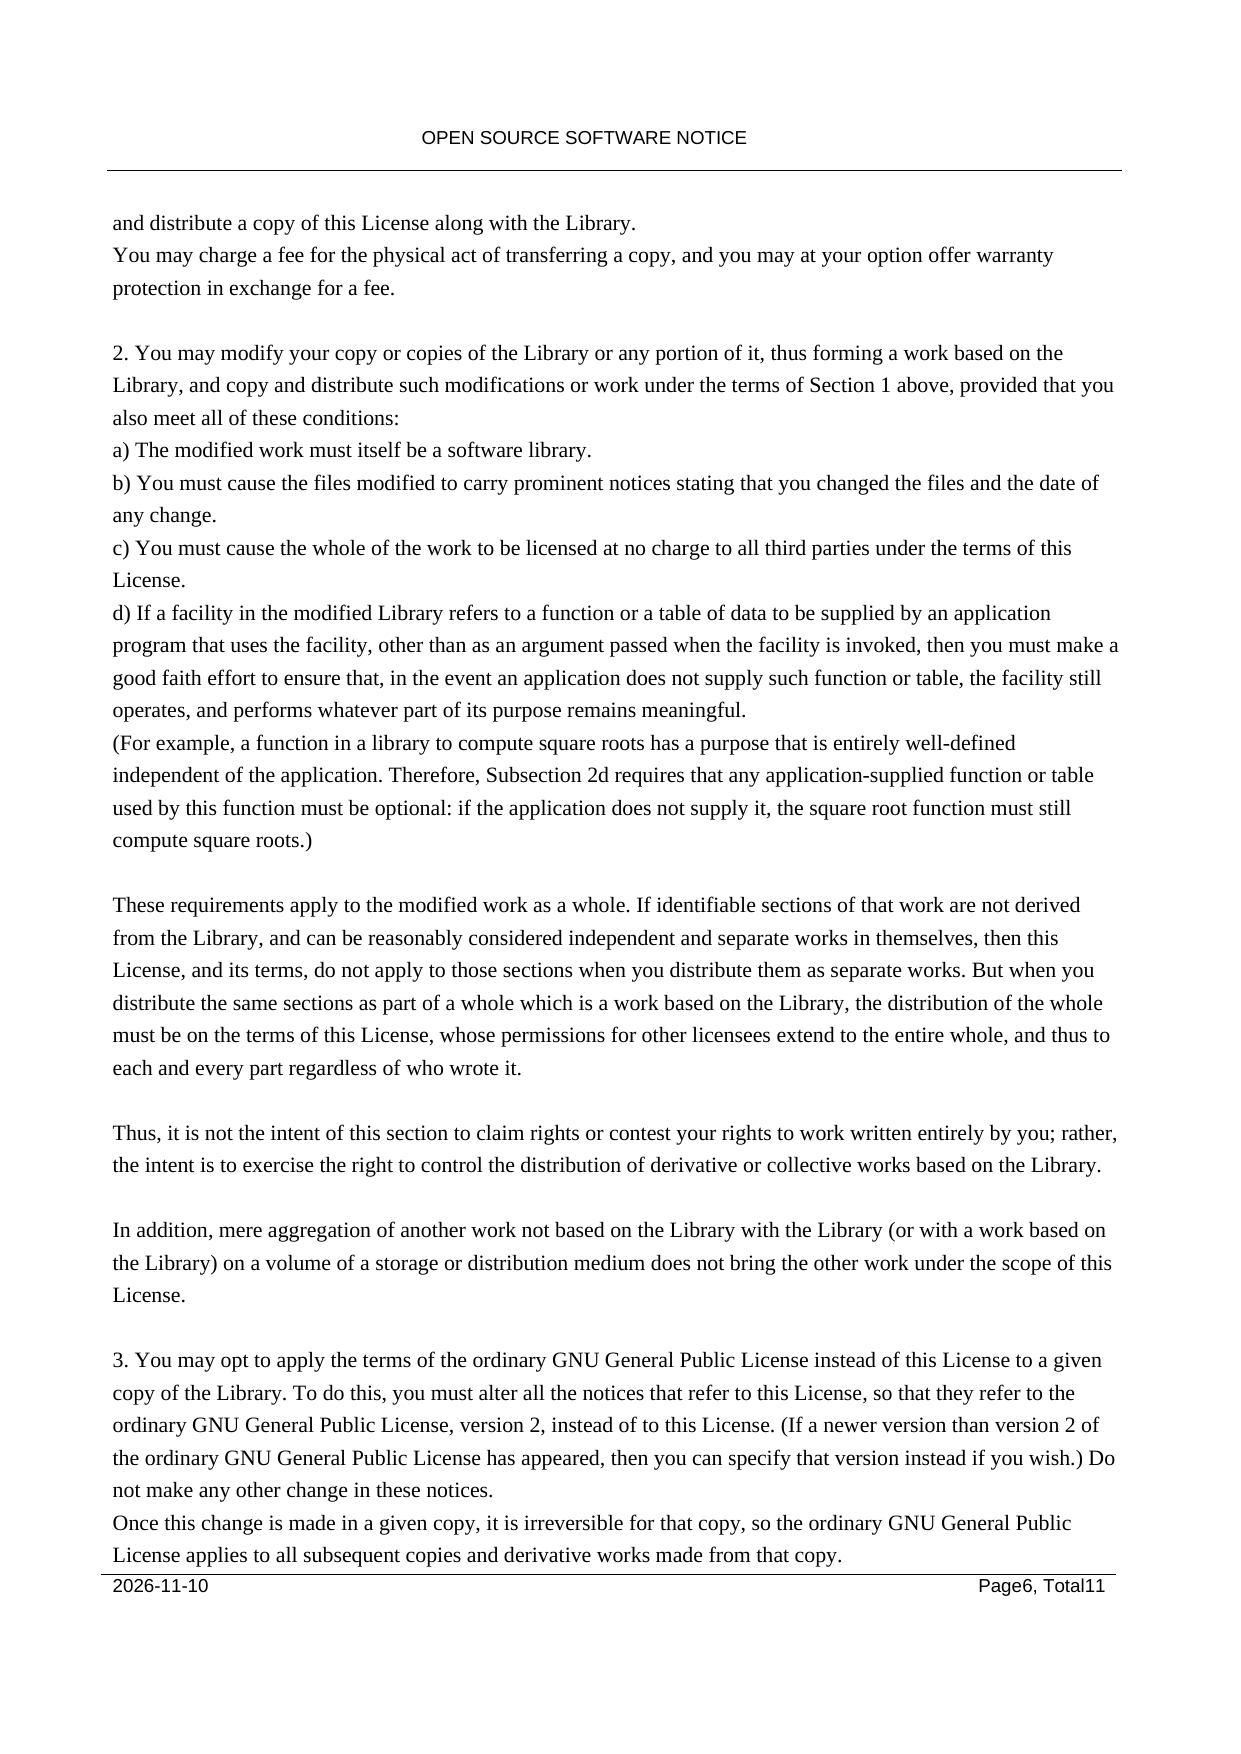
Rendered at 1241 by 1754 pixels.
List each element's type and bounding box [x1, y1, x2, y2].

text [112, 206, 1128, 1571]
